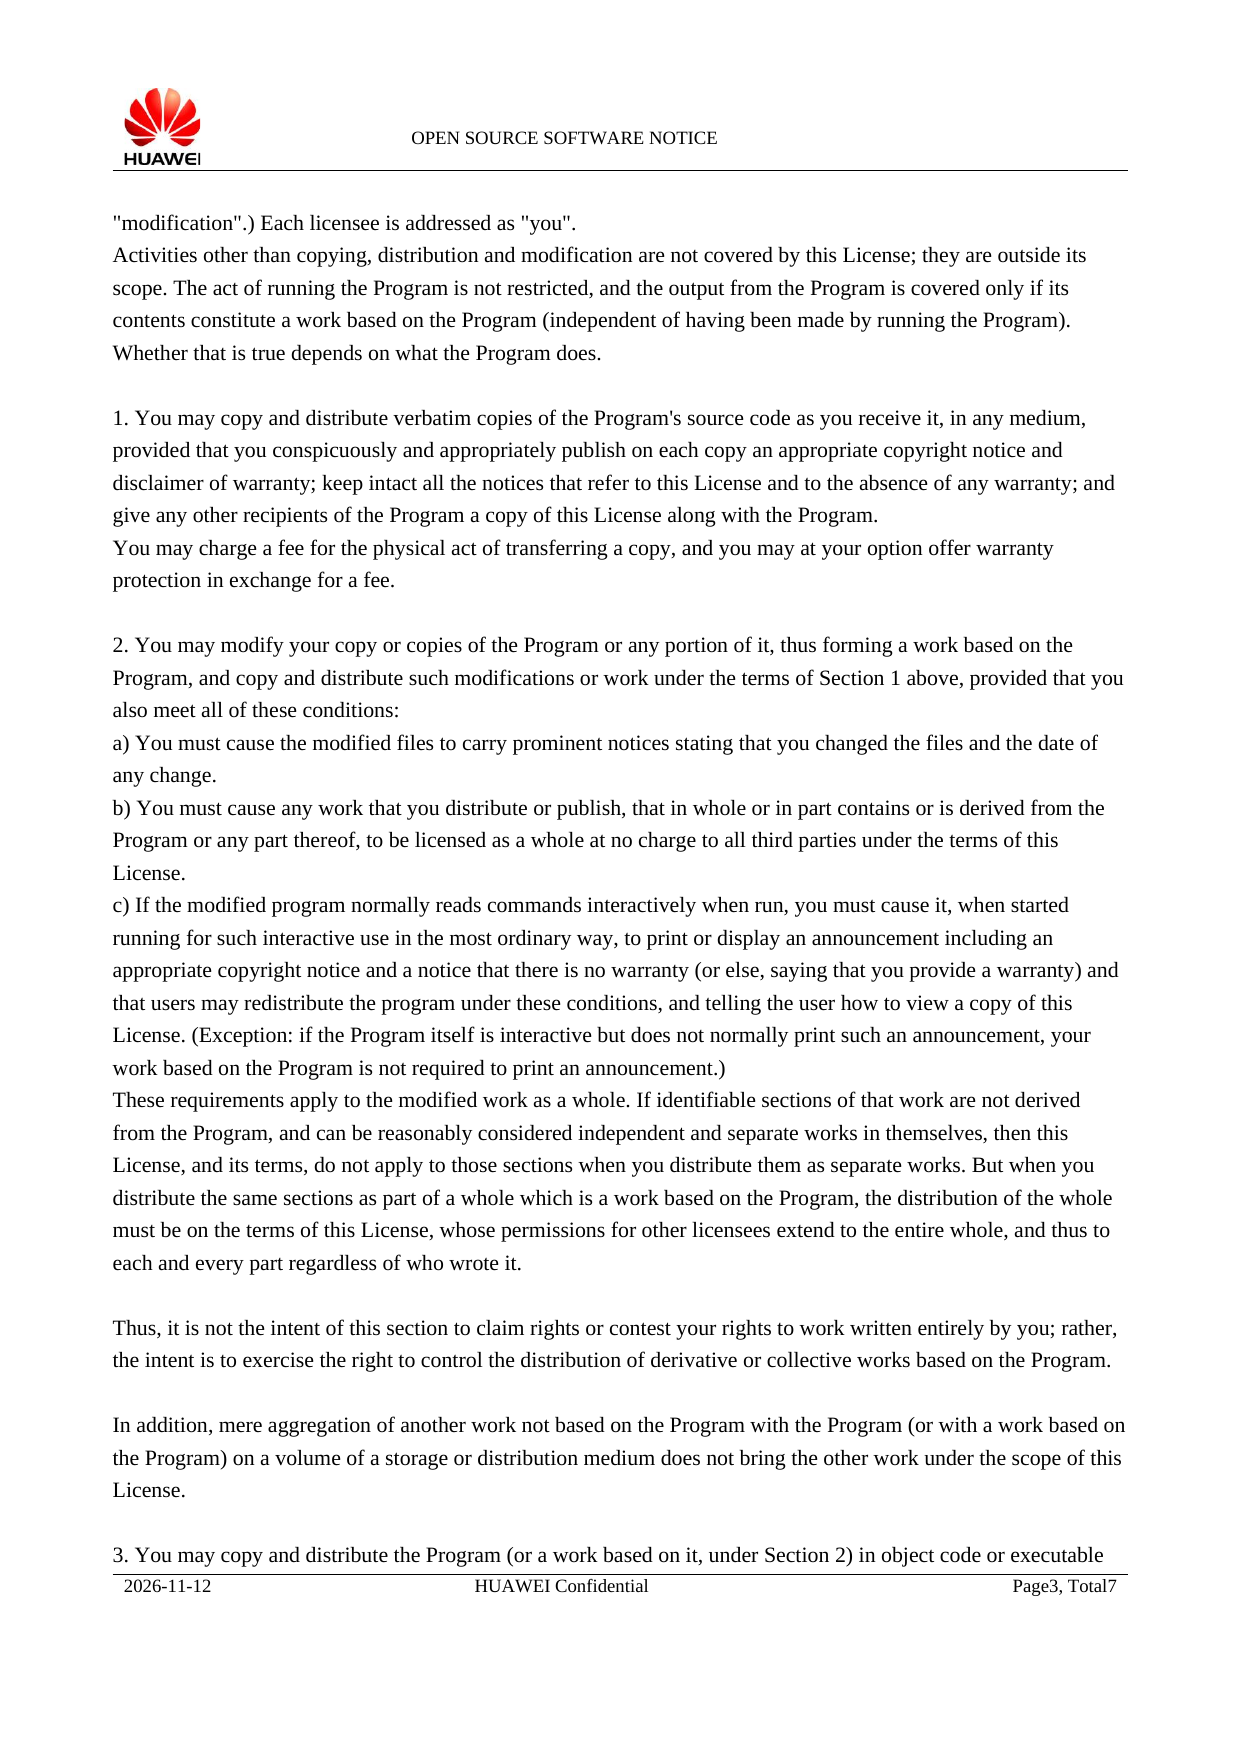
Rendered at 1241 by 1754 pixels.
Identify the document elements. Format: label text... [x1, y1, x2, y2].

picture [124, 88, 201, 165]
